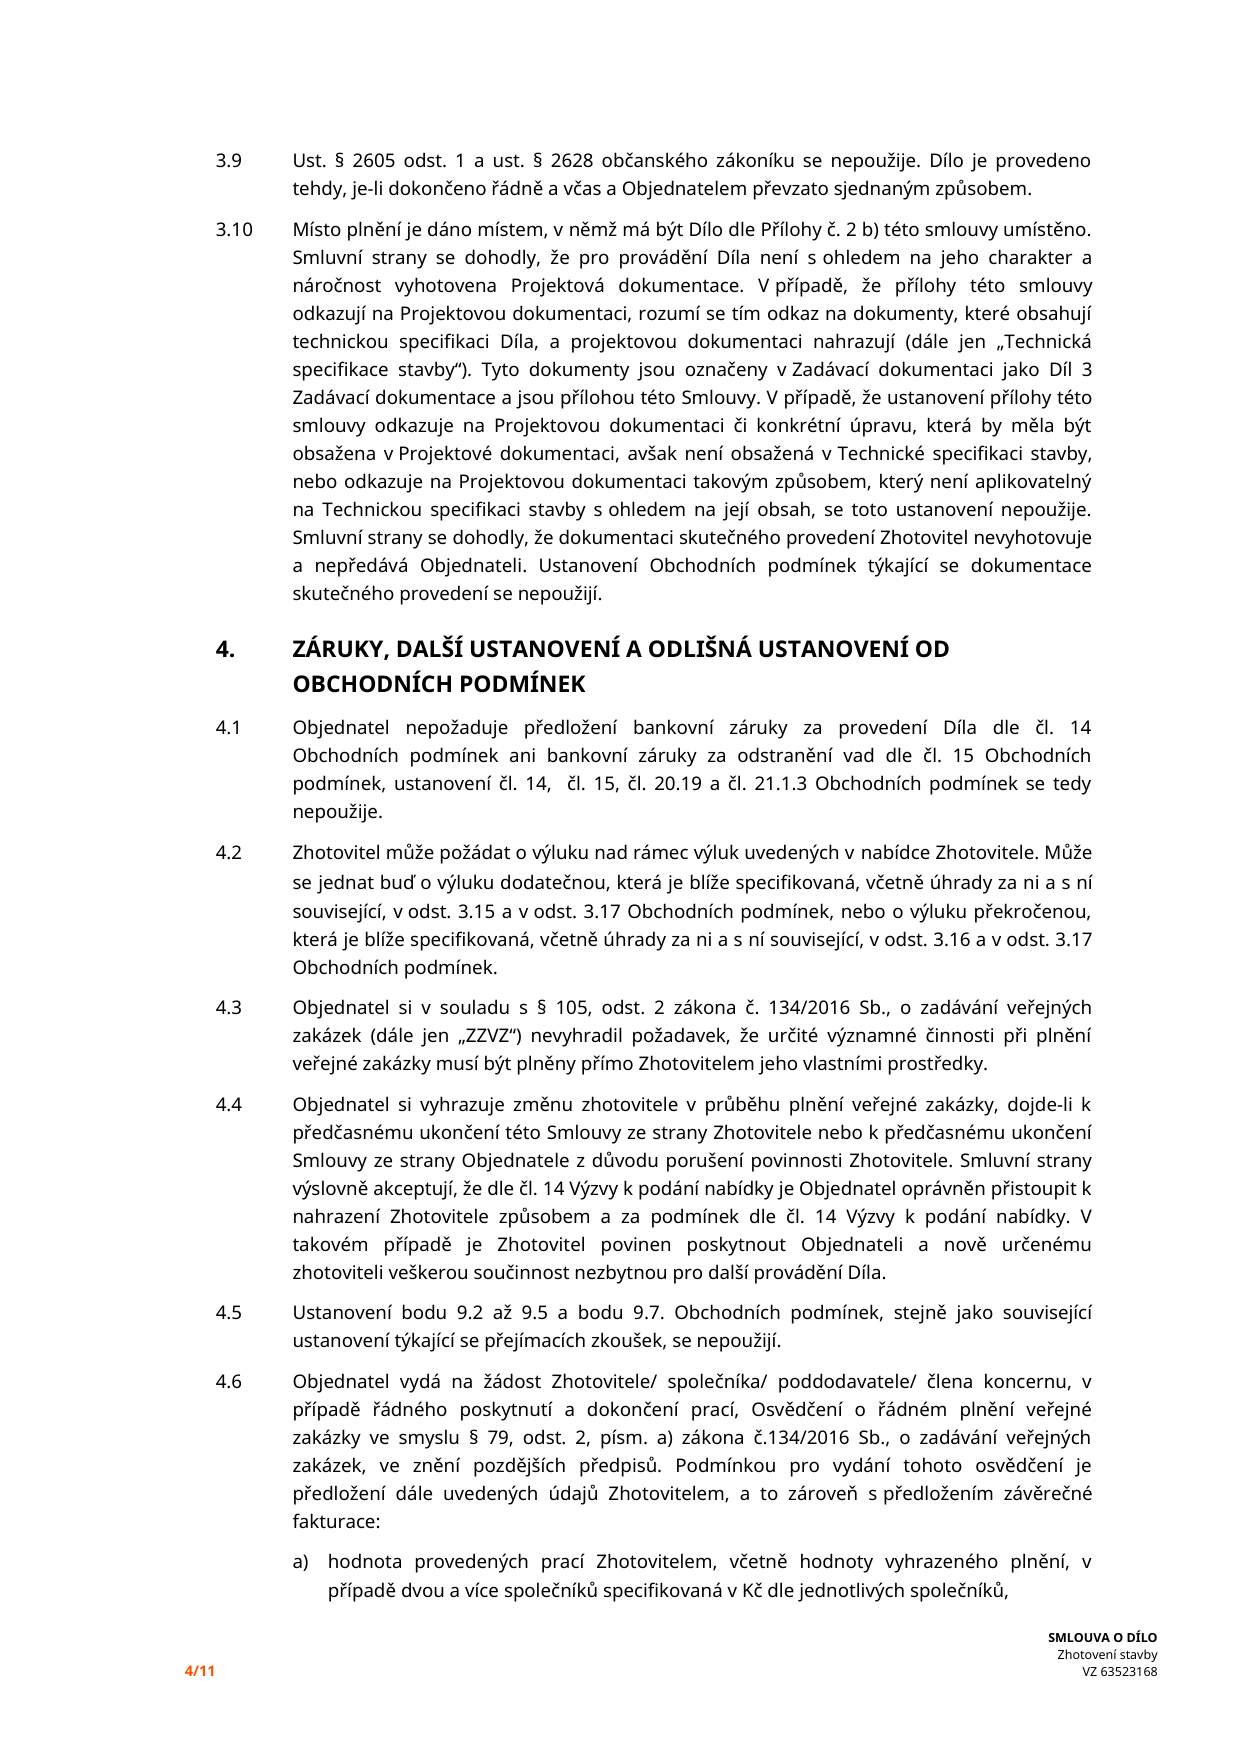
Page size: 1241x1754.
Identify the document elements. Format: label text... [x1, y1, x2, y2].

text Místo plnění je dáno místem, v němž má být Dílo dle Přílohy č. 2 b) této smlouvy umístěno. Smluvní strany se dohodly, že pro provádění Díla není s ohledem na jeho charakter a náročnost vyhotovena Projektová dokumentace. V případě, že přílohy této smlouvy odkazují na Projektovou dokumentaci, rozumí se tím odkaz na dokumenty, které obsahují technickou specifikaci Díla, a projektovou dokumentaci nahrazují (dále jen „Technická specifikace stavby“). Tyto dokumenty jsou označeny v Zadávací dokumentaci jako Díl 3 Zadávací dokumentace a jsou přílohou této Smlouvy. V případě, že ustanovení přílohy této smlouvy odkazuje na Projektovou dokumentaci či konkrétní úpravu, která by měla být obsažena v Projektové dokumentaci, avšak není obsažená v Technické specifikaci stavby, nebo odkazuje na Projektovou dokumentaci takovým způsobem, který není aplikovatelný na Technickou specifikaci stavby s ohledem na její obsah, se toto ustanovení nepoužije. Smluvní strany se dohodly, že dokumentaci skutečného provedení Zhotovitel nevyhotovuje a nepředává Objednateli. Ustanovení Obchodních podmínek týkající se dokumentace skutečného provedení se nepoužijí. [216, 216, 1093, 606]
text Objednatel nepožaduje předložení bankovní záruky za provedení Díla dle čl. 14 Obchodních podmínek ani bankovní záruky za odstranění vad dle čl. 15 Obchodních podmínek, ustanovení čl. 14, čl. 15, čl. 20.19 a čl. 21.1.3 Obchodních podmínek se tedy nepoužije. [216, 714, 1093, 824]
text Objednatel vydá na žádost Zhotovitele/ společníka/ poddodavatele/ člena koncernu, v případě řádného poskytnutí a dokončení prací, Osvědčení o řádném plnění veřejné zakázky ve smyslu § 79, odst. 2, písm. a) zákona č.134/2016 Sb., o zadávání veřejných zakázek, ve znění pozdějších předpisů. Podmínkou pro vydání tohoto osvědčení je předložení dále uvedených údajů Zhotovitelem, a to zároveň s předložením závěrečné fakturace: [216, 1368, 1093, 1534]
text Ustanovení bodu 9.2 až 9.5 a bodu 9.7. Obchodních podmínek, stejně jako související ustanovení týkající se přejímacích zkoušek, se nepoužijí. [216, 1300, 1093, 1353]
text Zhotovitel může požádat o výluku nad rámec výluk uvedených v nabídce Zhotovitele. Může se jednat buď o výluku dodatečnou, která je blíže specifikovaná, včetně úhrady za ni a s ní související, v odst. 3.15 a v odst. 3.17 Obchodních podmínek, nebo o výluku překročenou, která je blíže specifikovaná, včetně úhrady za ni a s ní související, v odst. 3.16 a v odst. 3.17 Obchodních podmínek. [216, 839, 1093, 979]
text Ust. § 2605 odst. 1 a ust. § 2628 občanského zákoníku se nepoužije. Dílo je provedeno tehdy, je-li dokončeno řádně a včas a Objednatelem převzato sjednaným způsobem. [216, 147, 1093, 201]
text Objednatel si vyhrazuje změnu zhotovitele v průběhu plnění veřejné zakázky, dojde-li k předčasnému ukončení této Smlouvy ze strany Zhotovitele nebo k předčasnému ukončení Smlouvy ze strany Objednatele z důvodu porušení povinnosti Zhotovitele. Smluvní strany výslovně akceptují, že dle čl. 14 Výzvy k podání nabídky je Objednatel oprávněn přistoupit k nahrazení Zhotovitele způsobem a za podmínek dle čl. 14 Výzvy k podání nabídky. V takovém případě je Zhotovitel povinen poskytnout Objednateli a nově určenému zhotoviteli veškerou součinnost nezbytnou pro další provádění Díla. [216, 1091, 1093, 1285]
text ZÁRUKY, DALŠÍ USTANOVENÍ A ODLIŠNÁ USTANOVENÍ OD OBCHODNÍCH PODMÍNEK [216, 633, 1093, 699]
list hodnota provedených prací Zhotovitelem, včetně hodnoty vyhrazeného plnění, v případě dvou a více společníků specifikovaná v Kč dle jednotlivých společníků, [292, 1549, 1093, 1602]
text Objednatel si v souladu s § 105, odst. 2 zákona č. 134/2016 Sb., o zadávání veřejných zakázek (dále jen „ZZVZ“) nevyhradil požadavek, že určité významné činnosti při plnění veřejné zakázky musí být plněny přímo Zhotovitelem jeho vlastními prostředky. [216, 994, 1093, 1076]
